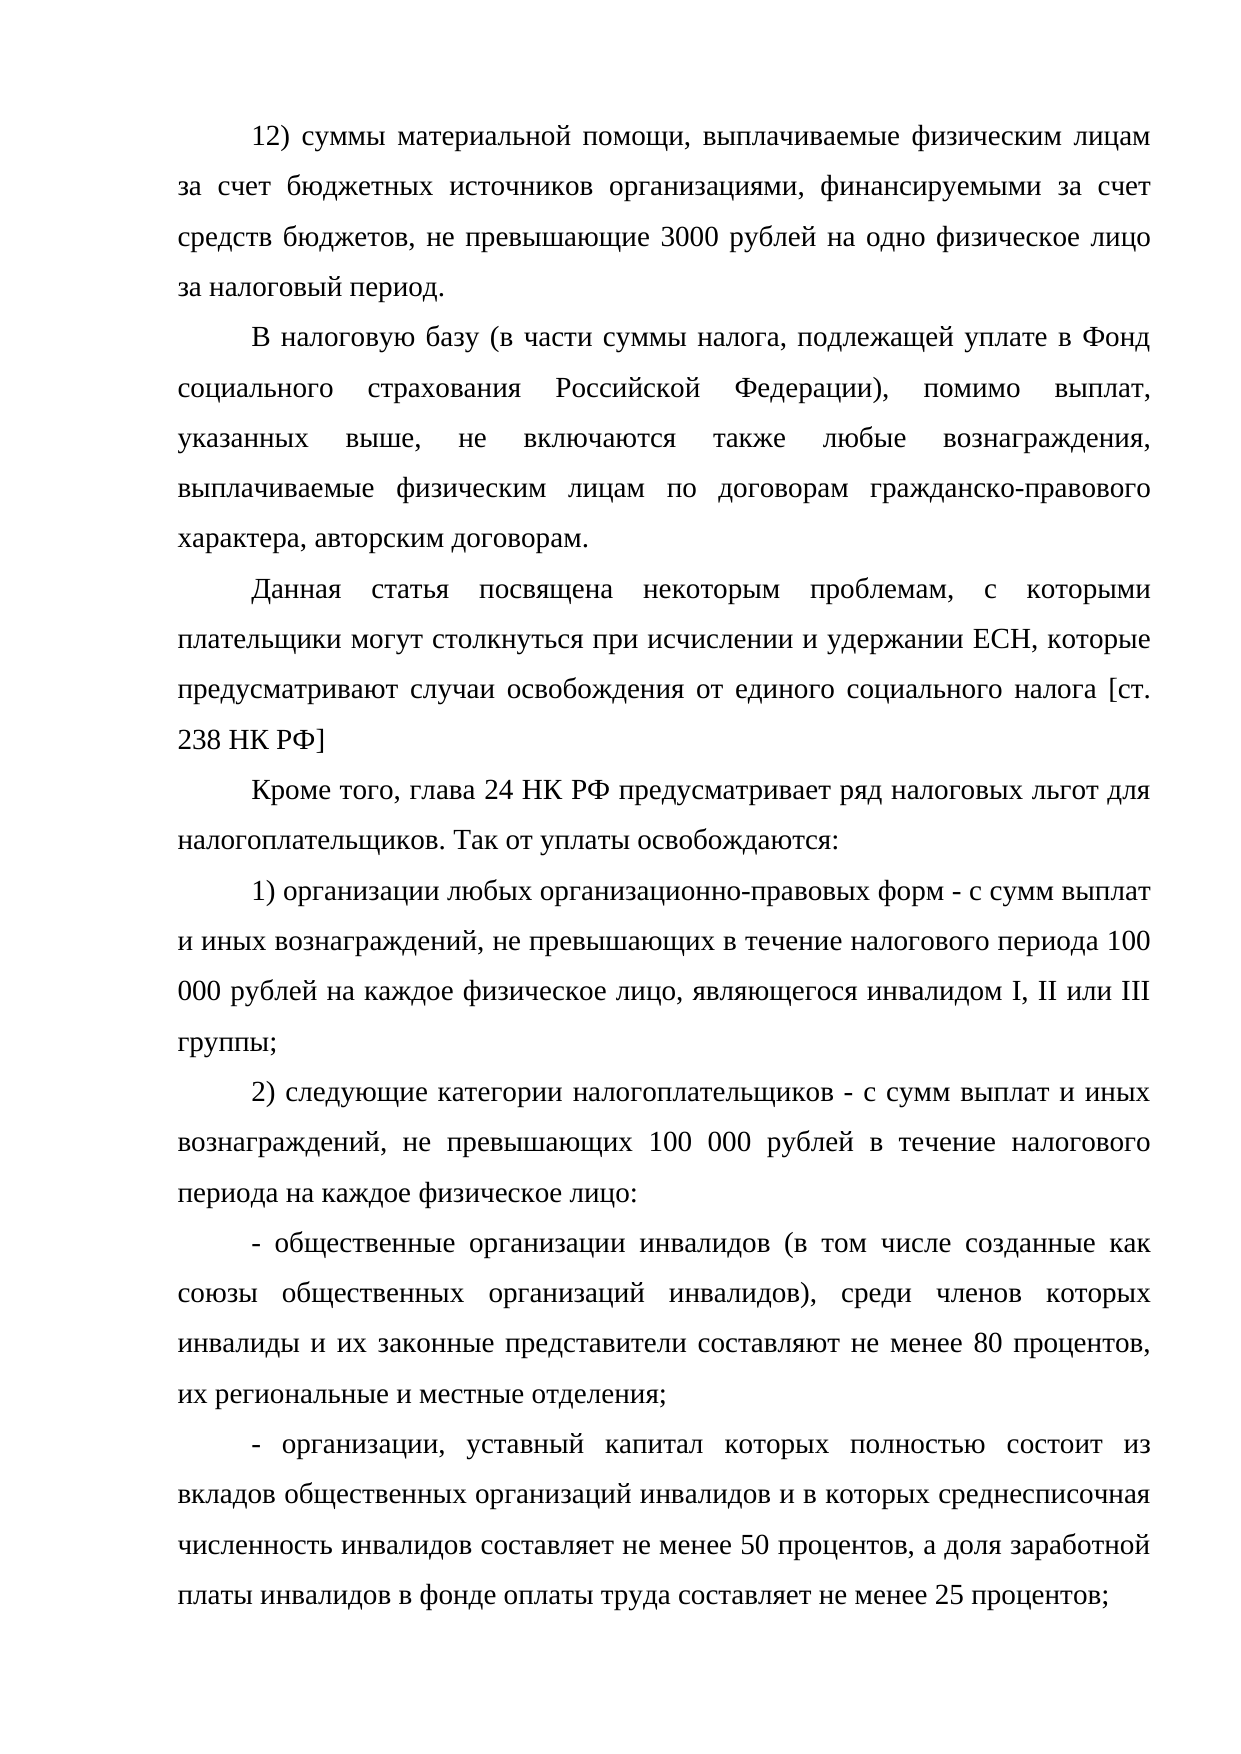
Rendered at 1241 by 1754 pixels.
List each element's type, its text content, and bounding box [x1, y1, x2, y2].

text Данная статья посвящена некоторым проблемам, с которыми плательщики могут столкнуться при исчислении и удержании ЕСН, которые предусматривают случаи освобождения от единого социального налога [ст. 238 НК РФ] [177, 571, 1152, 755]
text 12) суммы материальной помощи, выплачиваемые физическим лицам за счет бюджетных источников организациями, финансируемыми за счет средств бюджетов, не превышающие 3000 рублей на одно физическое лицо за налоговый период. [177, 118, 1152, 303]
text Кроме того, глава 24 НК РФ предусматривает ряд налоговых льгот для налогоплательщиков. Так от уплаты освобождаются: [177, 772, 1152, 856]
text 1) организации любых организационно-правовых форм - с сумм выплат и иных вознаграждений, не превышающих в течение налогового периода 100 000 рублей на каждое физическое лицо, являющегося инвалидом I, II или III группы; [177, 873, 1152, 1057]
text - организации, уставный капитал которых полностью состоит из вкладов общественных организаций инвалидов и в которых среднесписочная численность инвалидов составляет не менее 50 процентов, а доля заработной платы инвалидов в фонде оплаты труда составляет не менее 25 процентов; [177, 1426, 1152, 1611]
text В налоговую базу (в части суммы налога, подлежащей уплате в Фонд социального страхования Российской Федерации), помимо выплат, указанных выше, не включаются также любые вознаграждения, выплачиваемые физическим лицам по договорам гражданско-правового характера, авторским договорам. [177, 319, 1152, 554]
text - общественные организации инвалидов (в том числе созданные как союзы общественных организаций инвалидов), среди членов которых инвалиды и их законные представители составляют не менее 80 процентов, их региональные и местные отделения; [177, 1225, 1152, 1409]
text 2) следующие категории налогоплательщиков - с сумм выплат и иных вознаграждений, не превышающих 100 000 рублей в течение налогового периода на каждое физическое лицо: [177, 1074, 1152, 1208]
